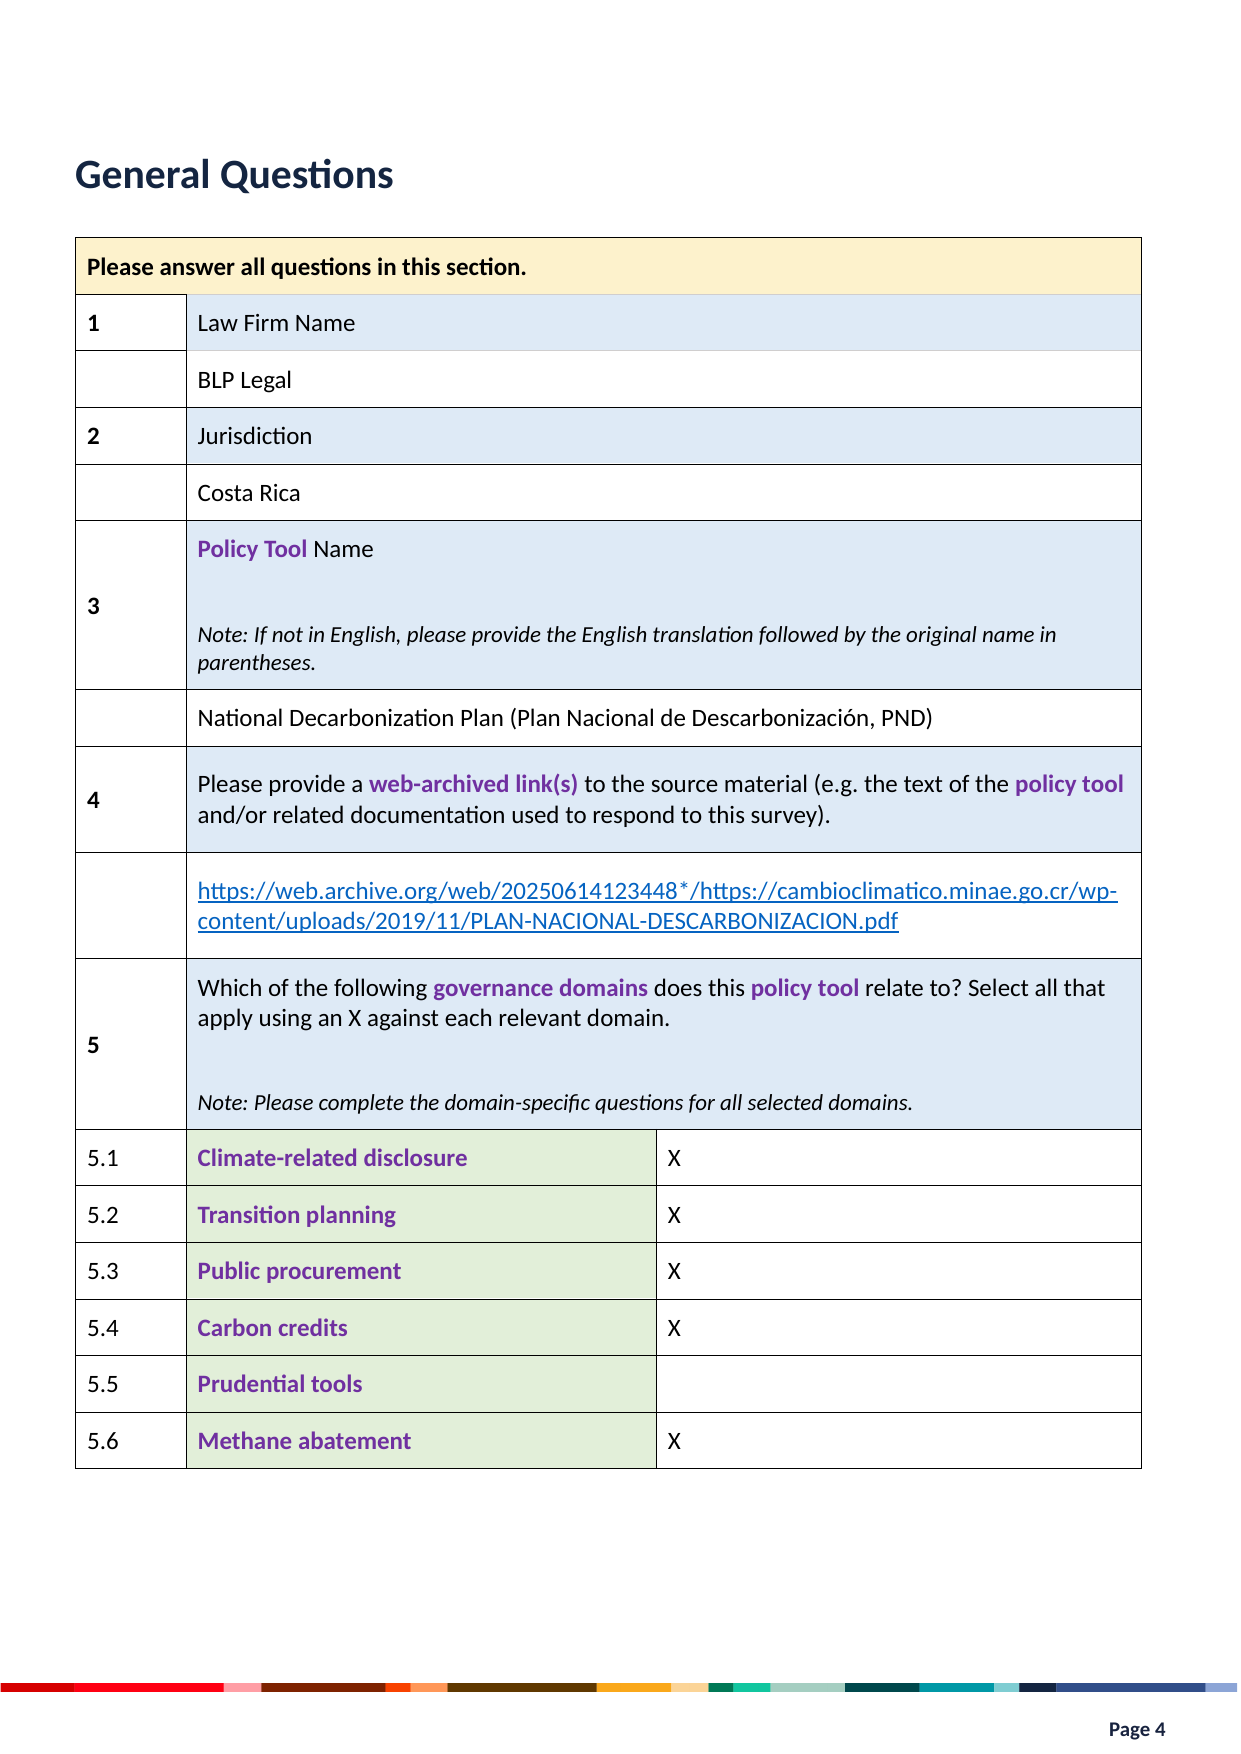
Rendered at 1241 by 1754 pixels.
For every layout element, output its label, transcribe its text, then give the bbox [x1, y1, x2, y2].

table_cell Prudential tools [187, 1356, 656, 1412]
subtitle General Questions [75, 148, 1165, 199]
table_cell X [657, 1413, 1141, 1468]
table_cell Please provide a web-archived link(s) to the source material (e.g. the text of the policy tool and/or related documentation used to respond to this survey). [187, 747, 1141, 852]
table_cell 5 [76, 959, 186, 1129]
table_cell 5.6 [76, 1413, 186, 1468]
table_cell X [657, 1243, 1141, 1298]
table_cell [76, 465, 186, 520]
table_cell Costa Rica [187, 465, 1141, 520]
table_cell Policy Tool Name Note: If not in English, please provide the English translation followed by the original name in parentheses. [187, 521, 1141, 689]
table_cell [76, 351, 186, 407]
table_header Please answer all questions in this section. [76, 238, 1141, 294]
table_cell X [657, 1186, 1141, 1242]
table_cell 1 [76, 295, 186, 350]
table_cell X [657, 1130, 1141, 1185]
table_cell 3 [76, 521, 186, 689]
table_cell Carbon credits [187, 1300, 656, 1355]
table_cell https://web.archive.org/web/20250614123448*/https://cambioclimatico.minae.go.cr/wp-content/uploads/2019/11/PLAN-NACIONAL-DESCARBONIZACION.pdf [187, 853, 1141, 958]
table_cell Transition planning [187, 1186, 656, 1242]
table_cell 5.1 [76, 1130, 186, 1185]
table_cell 5.5 [76, 1356, 186, 1412]
table_cell 5.2 [76, 1186, 186, 1242]
table_cell [76, 853, 186, 958]
table_cell Jurisdiction [187, 408, 1141, 463]
table_cell National Decarbonization Plan (Plan Nacional de Descarbonización, PND) [187, 690, 1141, 746]
table_cell Law Firm Name [187, 295, 1141, 350]
table_cell [76, 690, 186, 746]
table_cell 5.3 [76, 1243, 186, 1298]
table_cell X [657, 1300, 1141, 1355]
table_cell Which of the following governance domains does this policy tool relate to? Select all that apply using an X against each relevant domain. Note: Please complete the domain-specific questions for all selected domains. [187, 959, 1141, 1129]
table_cell Climate-related disclosure [187, 1130, 656, 1185]
table_cell Public procurement [187, 1243, 656, 1298]
table_cell 2 [76, 408, 186, 463]
table_cell Methane abatement [187, 1413, 656, 1468]
table_cell 4 [76, 747, 186, 852]
picture [0, 1683, 1236, 1692]
table_cell 5.4 [76, 1300, 186, 1355]
table_cell BLP Legal [187, 351, 1141, 407]
table_cell [657, 1356, 1141, 1412]
